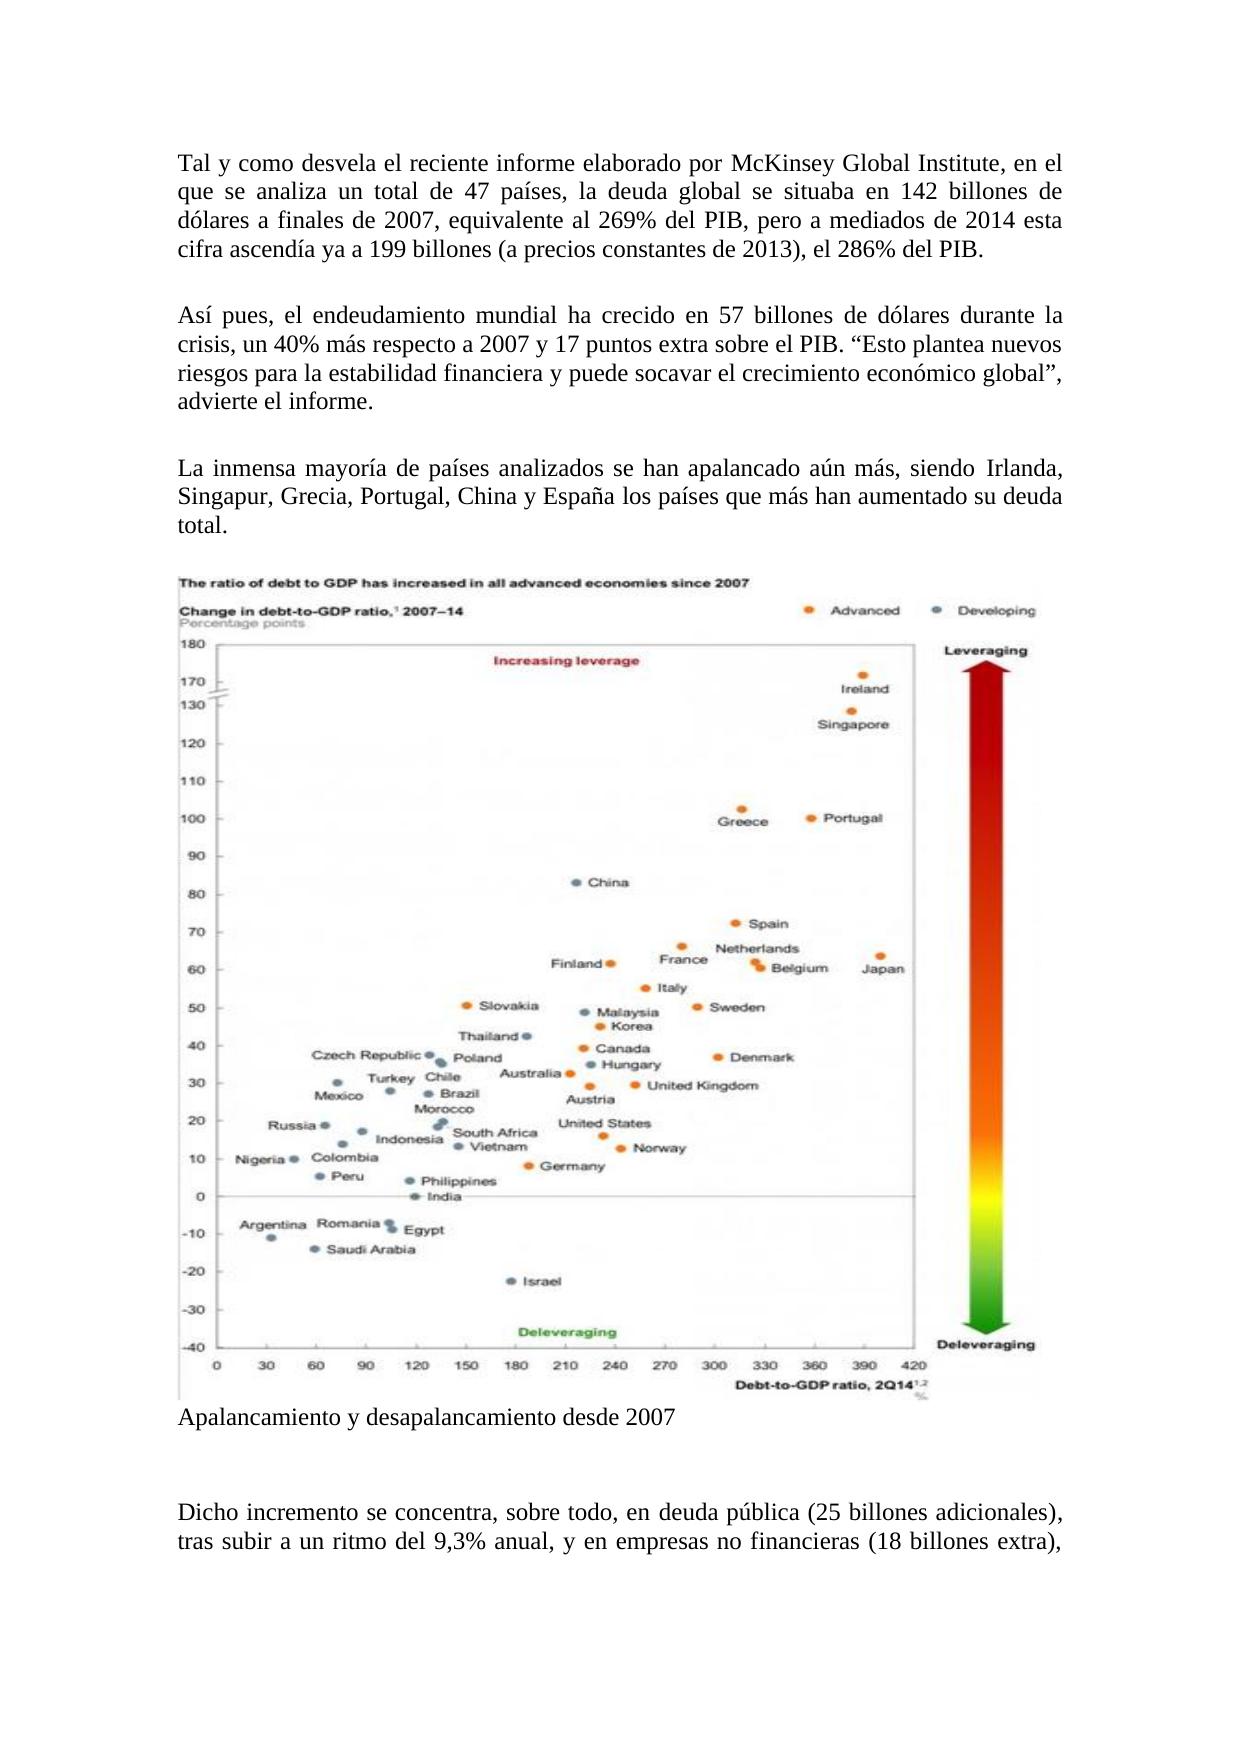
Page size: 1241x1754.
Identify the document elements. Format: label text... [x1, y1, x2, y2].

text La inmensa mayoría de países analizados se han apalancado aún más, siendo Irlanda, Singapur, Grecia, Portugal, China y España los países que más han aumentado su deuda total. [177, 453, 1063, 539]
picture [177, 576, 1042, 1403]
text Así pues, el endeudamiento mundial ha crecido en 57 billones de dólares durante la crisis, un 40% más respecto a 2007 y 17 puntos extra sobre el PIB. “Esto plantea nuevos riesgos para la estabilidad financiera y puede socavar el crecimiento económico global”, advierte el informe. [177, 300, 1063, 415]
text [177, 1497, 1063, 1555]
text Tal y como desvela el reciente informe elaborado por McKinsey Global Institute, en el que se analiza un total de 47 países, la deuda global se situaba en 142 billones de dólares a finales de 2007, equivalente al 269% del PIB, pero a mediados de 2014 esta cifra ascendía ya a 199 billones (a precios constantes de 2013), el 286% del PIB. [177, 148, 1063, 263]
